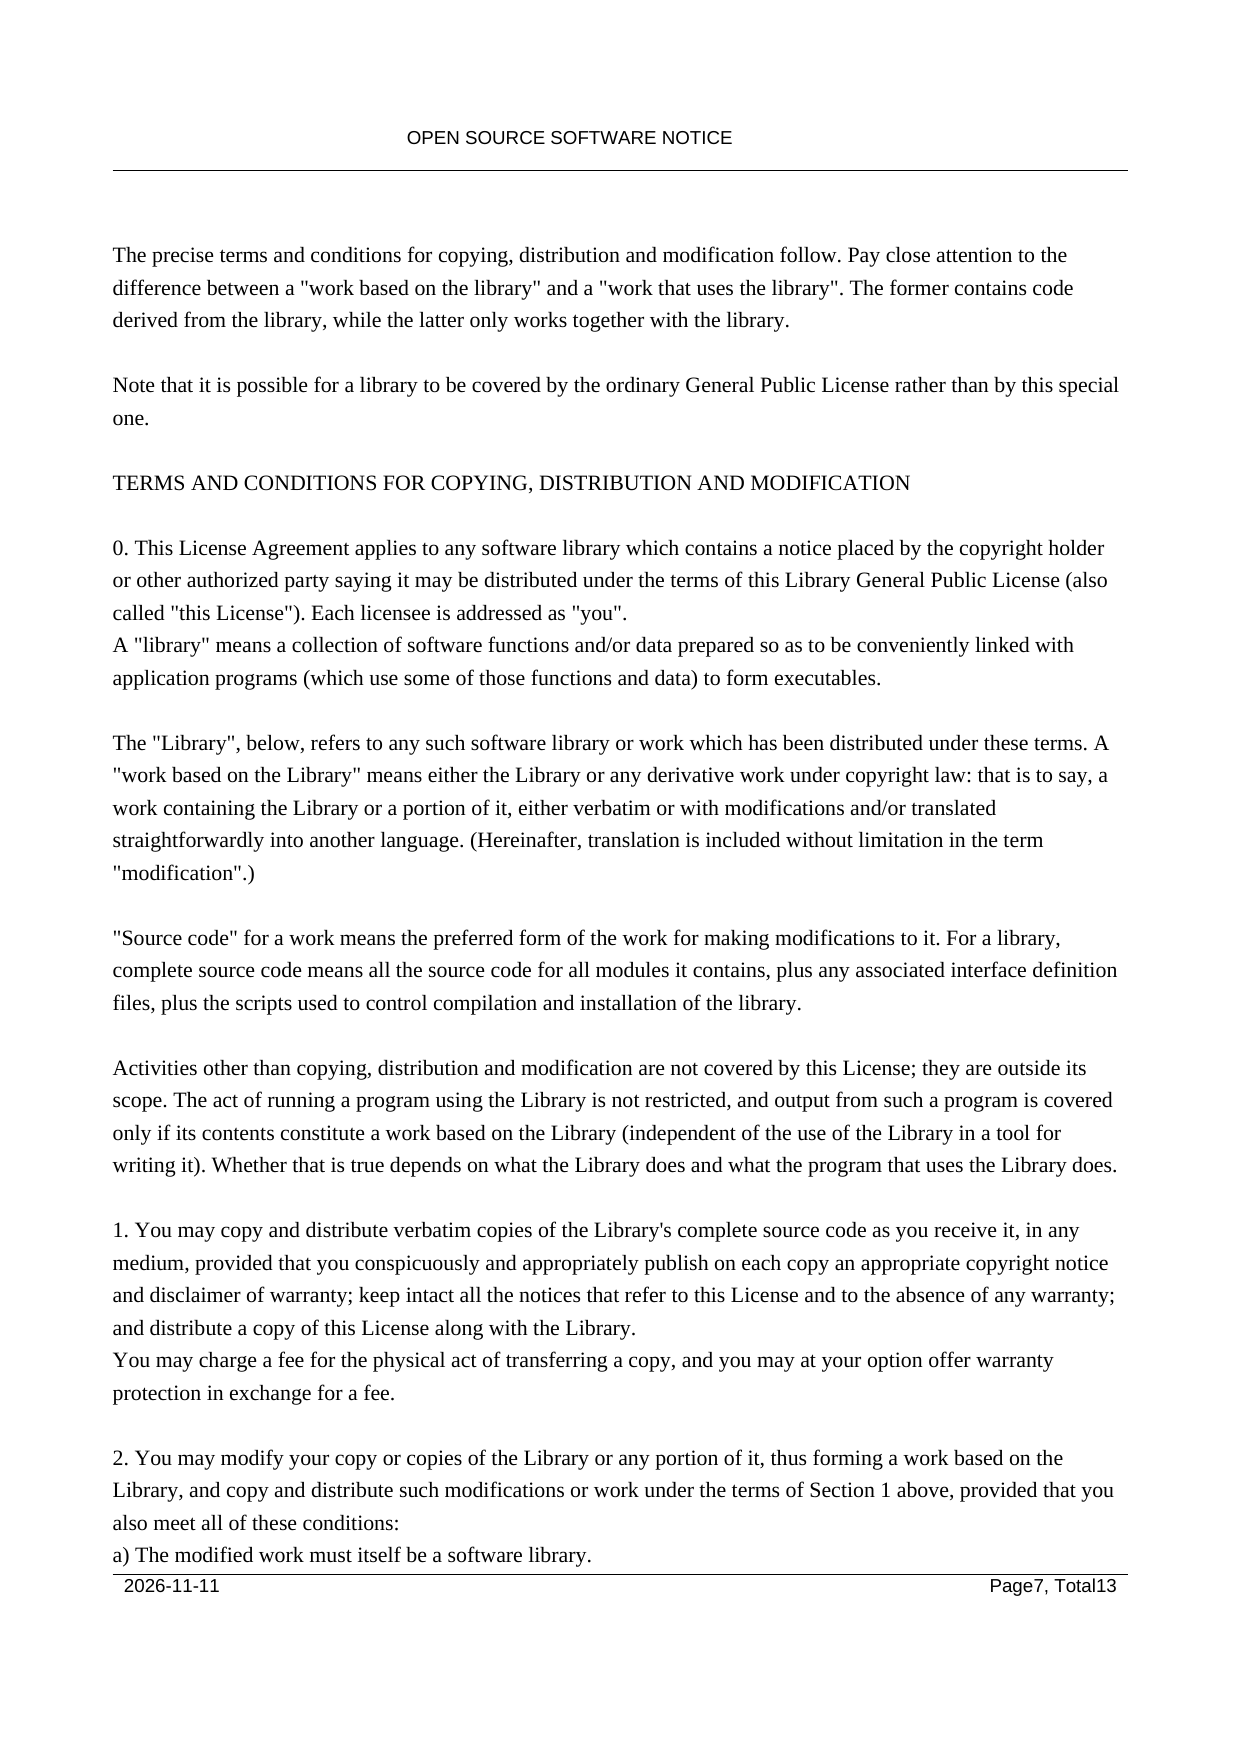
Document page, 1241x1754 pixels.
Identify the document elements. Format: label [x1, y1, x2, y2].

text [112, 206, 1128, 1571]
